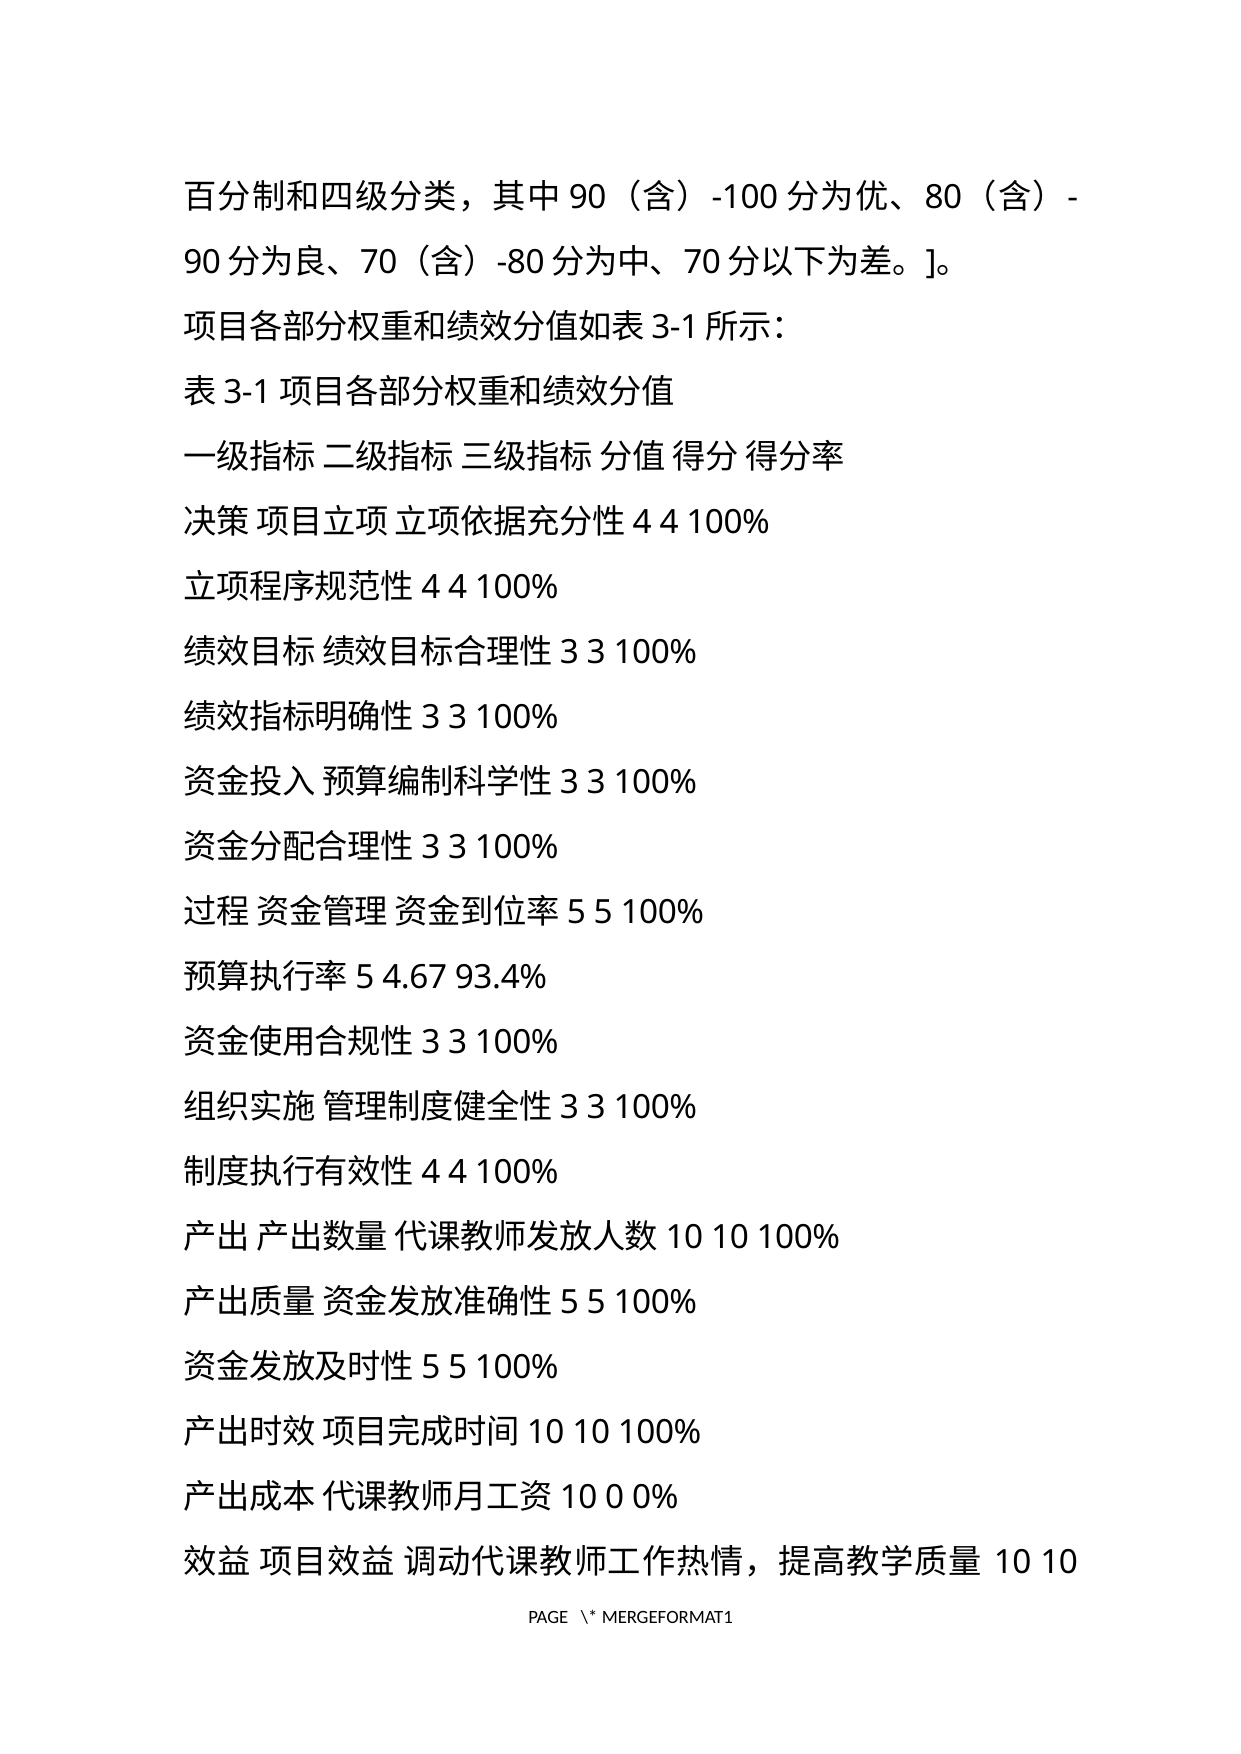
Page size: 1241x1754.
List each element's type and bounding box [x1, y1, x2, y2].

text [183, 162, 1078, 1592]
